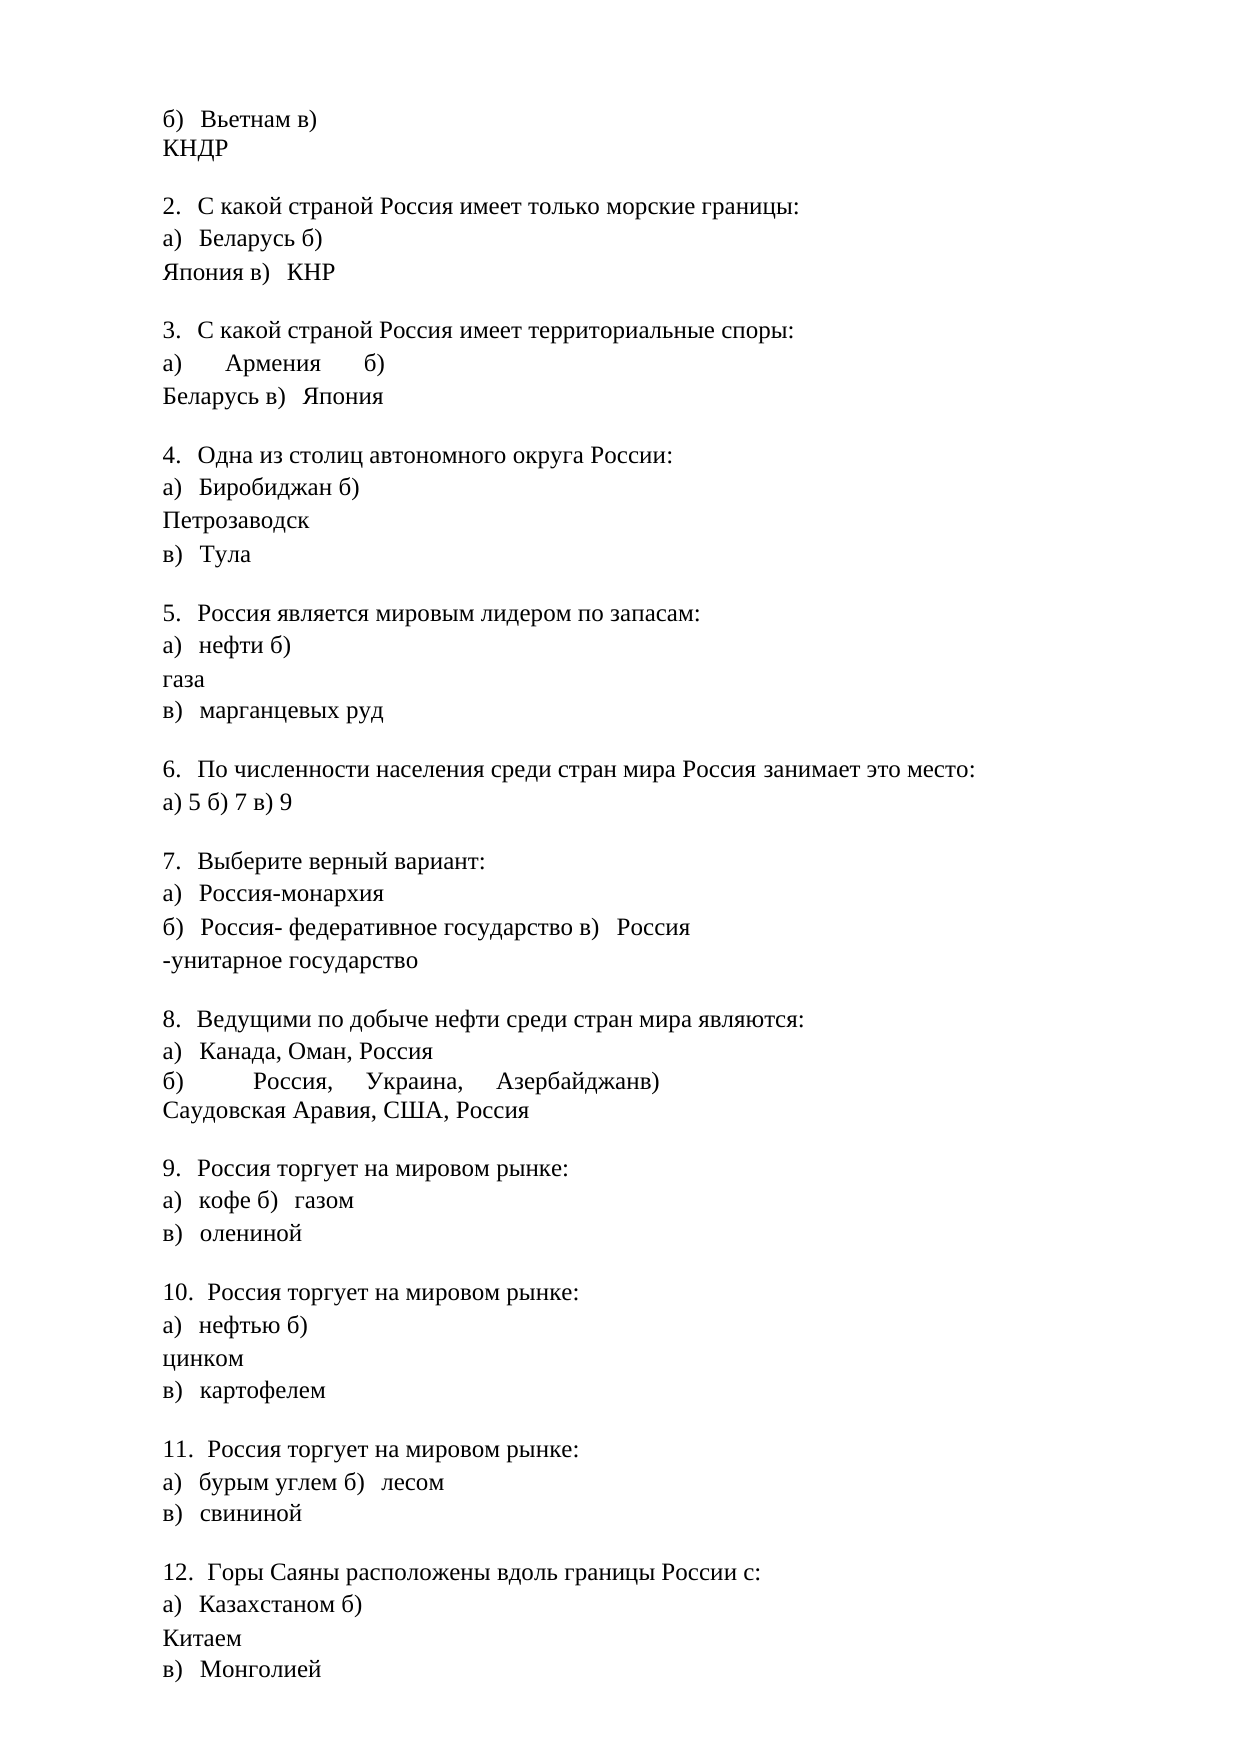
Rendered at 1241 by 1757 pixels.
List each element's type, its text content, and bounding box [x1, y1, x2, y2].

text в) Монголией [162, 1653, 1180, 1684]
text 4. Одна из столиц автономного округа России: [162, 440, 820, 469]
text а) 5 б) 7 в) 9 [162, 783, 1012, 817]
text 11. Россия торгует на мировом рынке: [162, 1434, 1180, 1463]
text в) свининой [162, 1497, 1180, 1528]
text а) бурым углем б) лесом [162, 1463, 448, 1497]
text 6. По численности населения среди стран мира Россия занимает это место: [162, 754, 1173, 783]
text а) Биробиджан б) Петрозаводск [162, 469, 442, 536]
text б) Вьетнам в) КНДР [162, 104, 377, 162]
text а) кофе б) газом [162, 1182, 358, 1215]
text 8. Ведущими по добыче нефти среди стран мира являются: [162, 1004, 974, 1032]
text а) Беларусь б) Япония в) КНР [162, 220, 383, 287]
text а) Казахстаном б) Китаем [162, 1586, 445, 1653]
text 12. Горы Саяны расположены вдоль границы России с: [162, 1557, 1180, 1586]
text в) марганцевых руд [162, 694, 484, 725]
text в) олениной [162, 1215, 1180, 1248]
text а) нефтью б) цинком [162, 1307, 382, 1373]
text а) Армения б) Беларусь в) Япония [162, 344, 384, 411]
text 2. С какой страной Россия имеет только морские границы: [162, 191, 968, 219]
text б) Россия- федеративное государство в) Россия -унитарное государство [162, 908, 704, 975]
text а) Россия-монархия [162, 874, 484, 908]
text в) картофелем [162, 1373, 1180, 1405]
text б) Россия, Украина, Азербайджанв) Саудовская Аравия, США, Россия [162, 1066, 659, 1123]
text а) нефти б) газа [162, 627, 346, 694]
text а) Канада, Оман, Россия [162, 1032, 541, 1066]
text 7. Выберите верный вариант: [162, 846, 604, 874]
text 3. С какой страной Россия имеет территориальные споры: [162, 315, 962, 344]
text 5. Россия является мировым лидером по запасам: [162, 598, 853, 627]
text в) Тула [162, 536, 330, 569]
text 9. Россия торгует на мировом рынке: [162, 1153, 1180, 1182]
text 10. Россия торгует на мировом рынке: [162, 1277, 1180, 1306]
